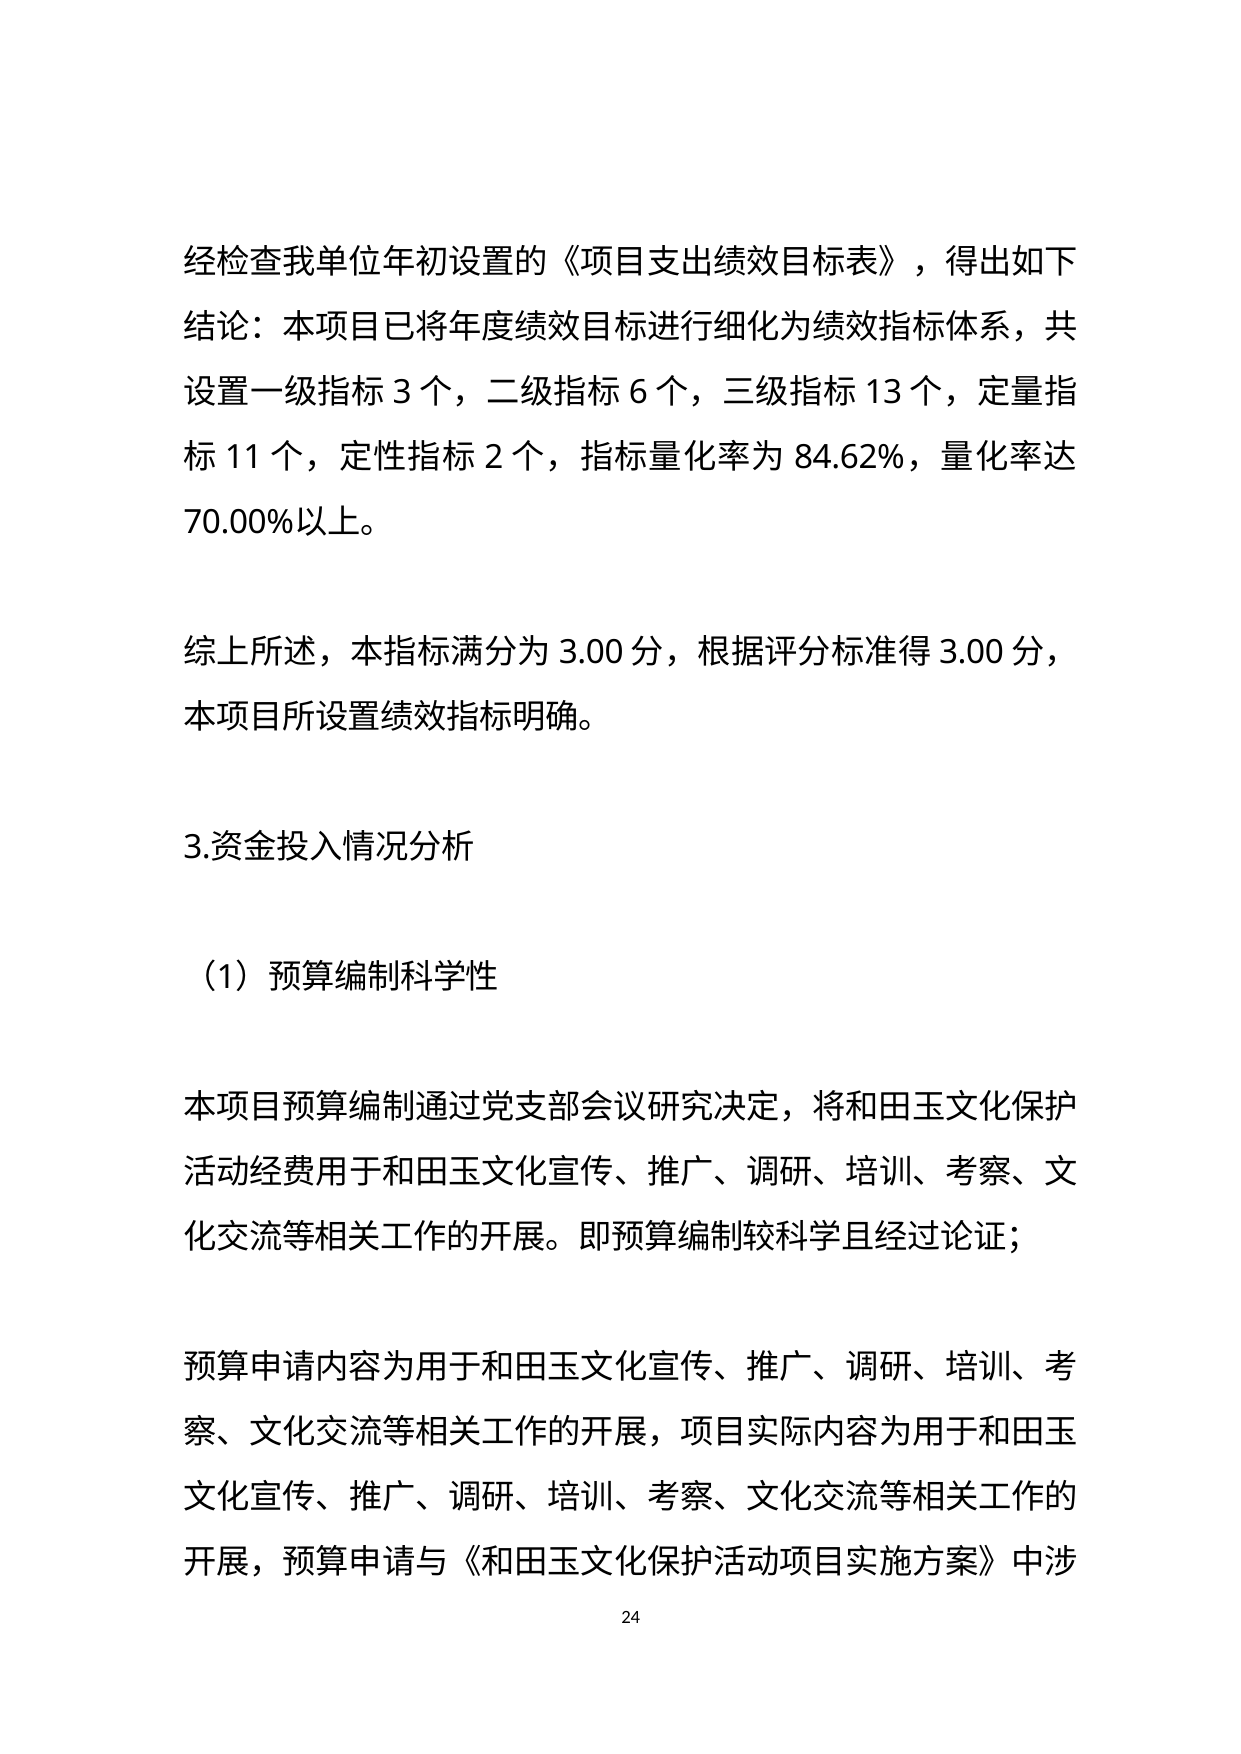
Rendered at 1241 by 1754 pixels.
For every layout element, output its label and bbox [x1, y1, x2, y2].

text [183, 162, 1078, 1592]
